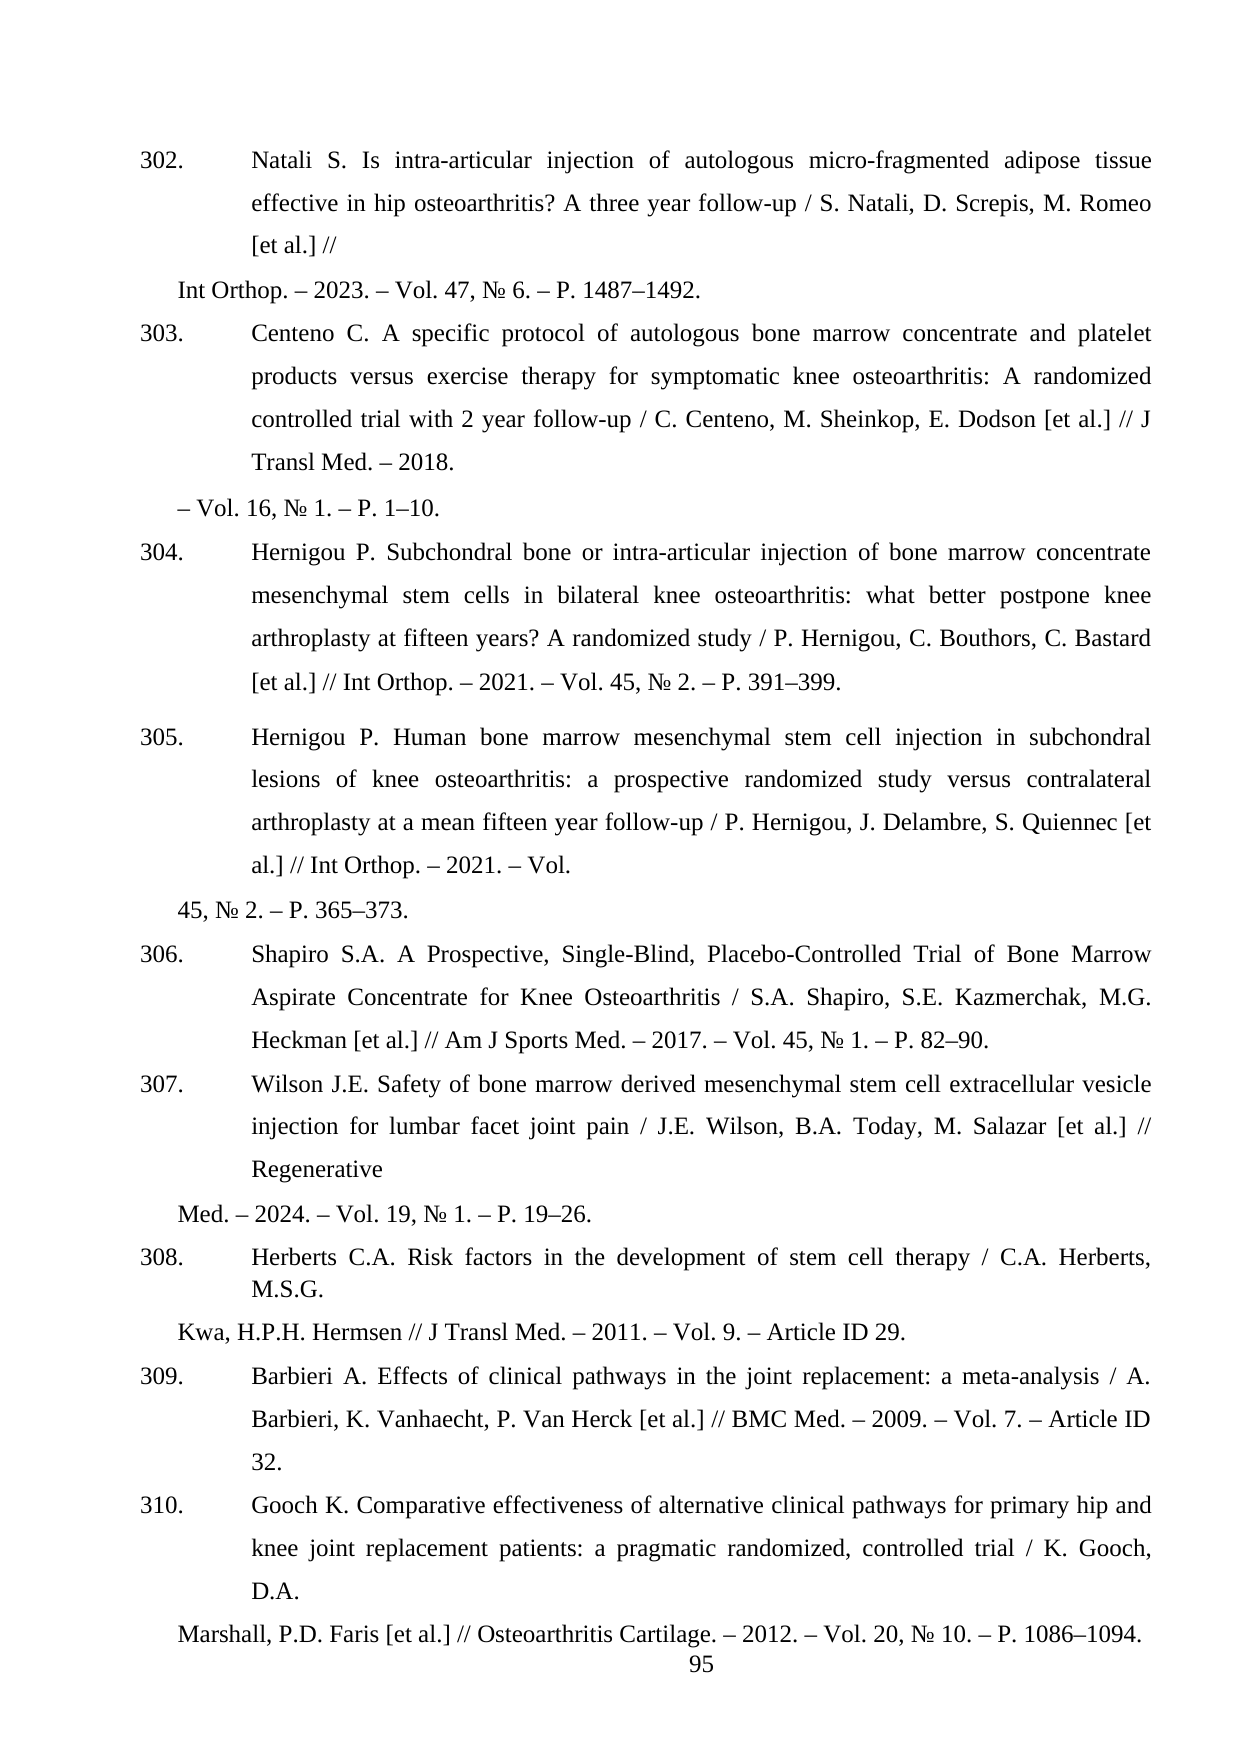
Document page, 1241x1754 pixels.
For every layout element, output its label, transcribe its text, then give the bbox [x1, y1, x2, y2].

list Centeno C. A specific protocol of autologous bone marrow concentrate and platelet products versus exercise therapy for symptomatic knee osteoarthritis: A randomized controlled trial with 2 year follow-up / C. Centeno, M. Sheinkop, E. Dodson [et al.] // J Transl Med. – 2018. [140, 318, 1153, 476]
text Marshall, P.D. Faris [et al.] // Osteoarthritis Cartilage. – 2012. – Vol. 20, № 10. – P. 1086–1094. [177, 1619, 1153, 1648]
list Wilson J.E. Safety of bone marrow derived mesenchymal stem cell extracellular vesicle injection for lumbar facet joint pain / J.E. Wilson, B.A. Today, M. Salazar [et al.] // Regenerative [140, 1069, 1153, 1183]
list Hernigou P. Subchondral bone or intra-articular injection of bone marrow concentrate mesenchymal stem cells in bilateral knee osteoarthritis: what better postpone knee arthroplasty at fifteen years? A randomized study / P. Hernigou, C. Bouthors, C. Bastard [et al.] // Int Orthop. – 2021. – Vol. 45, № 2. – P. 391–399. [140, 537, 1153, 695]
list Gooch K. Comparative effectiveness of alternative clinical pathways for primary hip and knee joint replacement patients: a pragmatic randomized, controlled trial / K. Gooch, D.A. [140, 1490, 1153, 1604]
list Shapiro S.A. A Prospective, Single-Blind, Placebo-Controlled Trial of Bone Marrow Aspirate Concentrate for Knee Osteoarthritis / S.A. Shapiro, S.E. Kazmerchak, M.G. Heckman [et al.] // Am J Sports Med. – 2017. – Vol. 45, № 1. – P. 82–90. [140, 939, 1153, 1054]
list Natali S. Is intra-articular injection of autologous micro-fragmented adipose tissue effective in hip osteoarthritis? A three year follow-up / S. Natali, D. Screpis, M. Romeo [et al.] // [140, 146, 1153, 259]
text 45, № 2. – P. 365–373. [177, 896, 1153, 924]
text Int Orthop. – 2023. – Vol. 47, № 6. – P. 1487–1492. [177, 275, 1153, 304]
text Kwa, H.P.H. Hermsen // J Transl Med. – 2011. – Vol. 9. – Article ID 29. [177, 1317, 1153, 1346]
list Hernigou P. Human bone marrow mesenchymal stem cell injection in subchondral lesions of knee osteoarthritis: a prospective randomized study versus contralateral arthroplasty at a mean fifteen year follow-up / P. Hernigou, J. Delambre, S. Quiennec [et al.] // Int Orthop. – 2021. – Vol. [140, 722, 1153, 879]
list Barbieri A. Effects of clinical pathways in the joint replacement: a meta-analysis / A. Barbieri, K. Vanhaecht, P. Van Herck [et al.] // BMC Med. – 2009. – Vol. 7. – Article ID 32. [140, 1361, 1153, 1476]
text Med. – 2024. – Vol. 19, № 1. – P. 19–26. [177, 1199, 1153, 1228]
text – Vol. 16, № 1. – P. 1–10. [177, 493, 1153, 522]
list Herberts C.A. Risk factors in the development of stem cell therapy / C.A. Herberts, M.S.G. [140, 1242, 1153, 1303]
